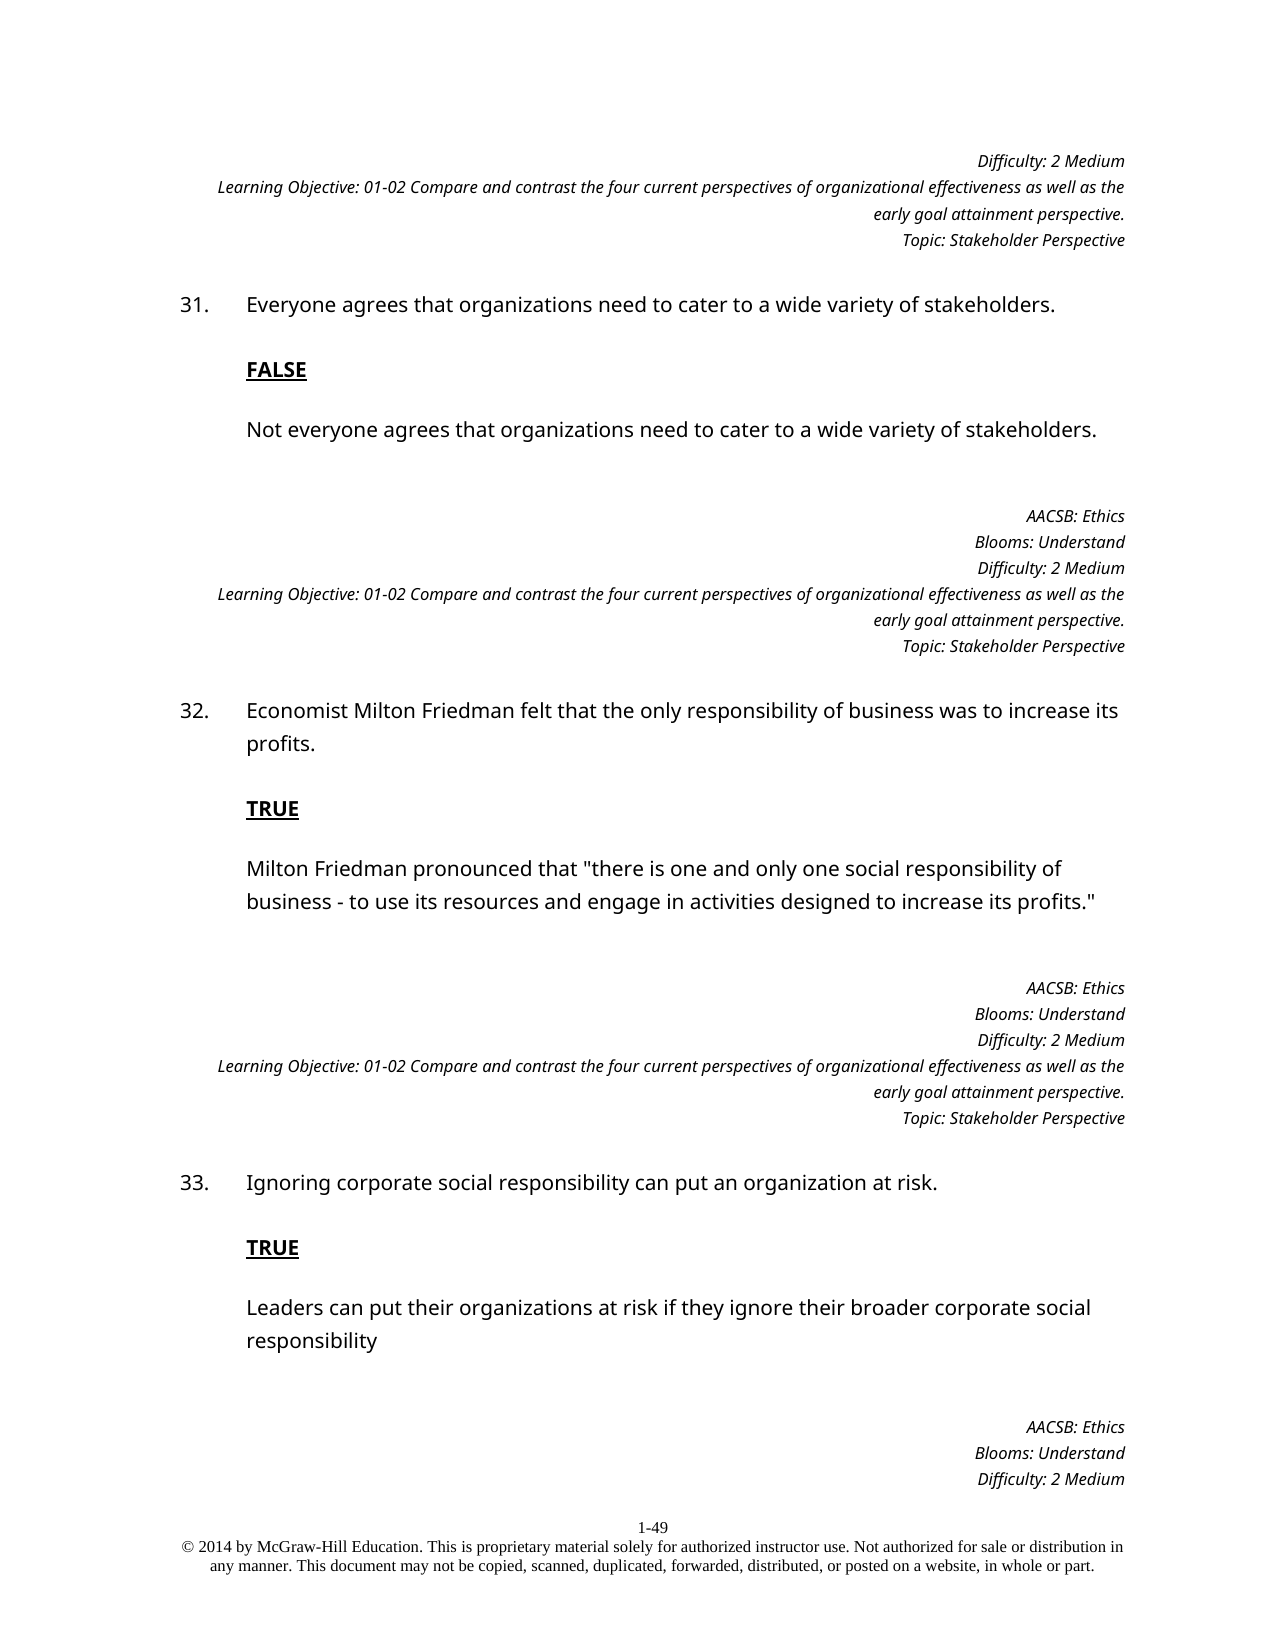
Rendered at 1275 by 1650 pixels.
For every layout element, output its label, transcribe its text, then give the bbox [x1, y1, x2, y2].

table_header 33. [180, 1168, 246, 1386]
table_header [180, 1415, 1125, 1490]
table_header Economist Milton Friedman felt that the only responsibility of business was to increase its profits. TRUE Milton Friedman pronounced that "there is one and only one social responsibility of business - to use its resources and engage in activities designed to increase its profits." [246, 696, 1125, 947]
table_header 32. [180, 696, 246, 947]
table_header Ignoring corporate social responsibility can put an organization at risk. TRUE Leaders can put their organizations at risk if they ignore their broader corporate social responsibility [246, 1168, 1125, 1386]
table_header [180, 150, 1125, 287]
table_header Everyone agrees that organizations need to cater to a wide variety of stakeholders. FALSE Not everyone agrees that organizations need to cater to a wide variety of stakeholders. [246, 290, 1125, 475]
table_header 31. [180, 290, 246, 475]
